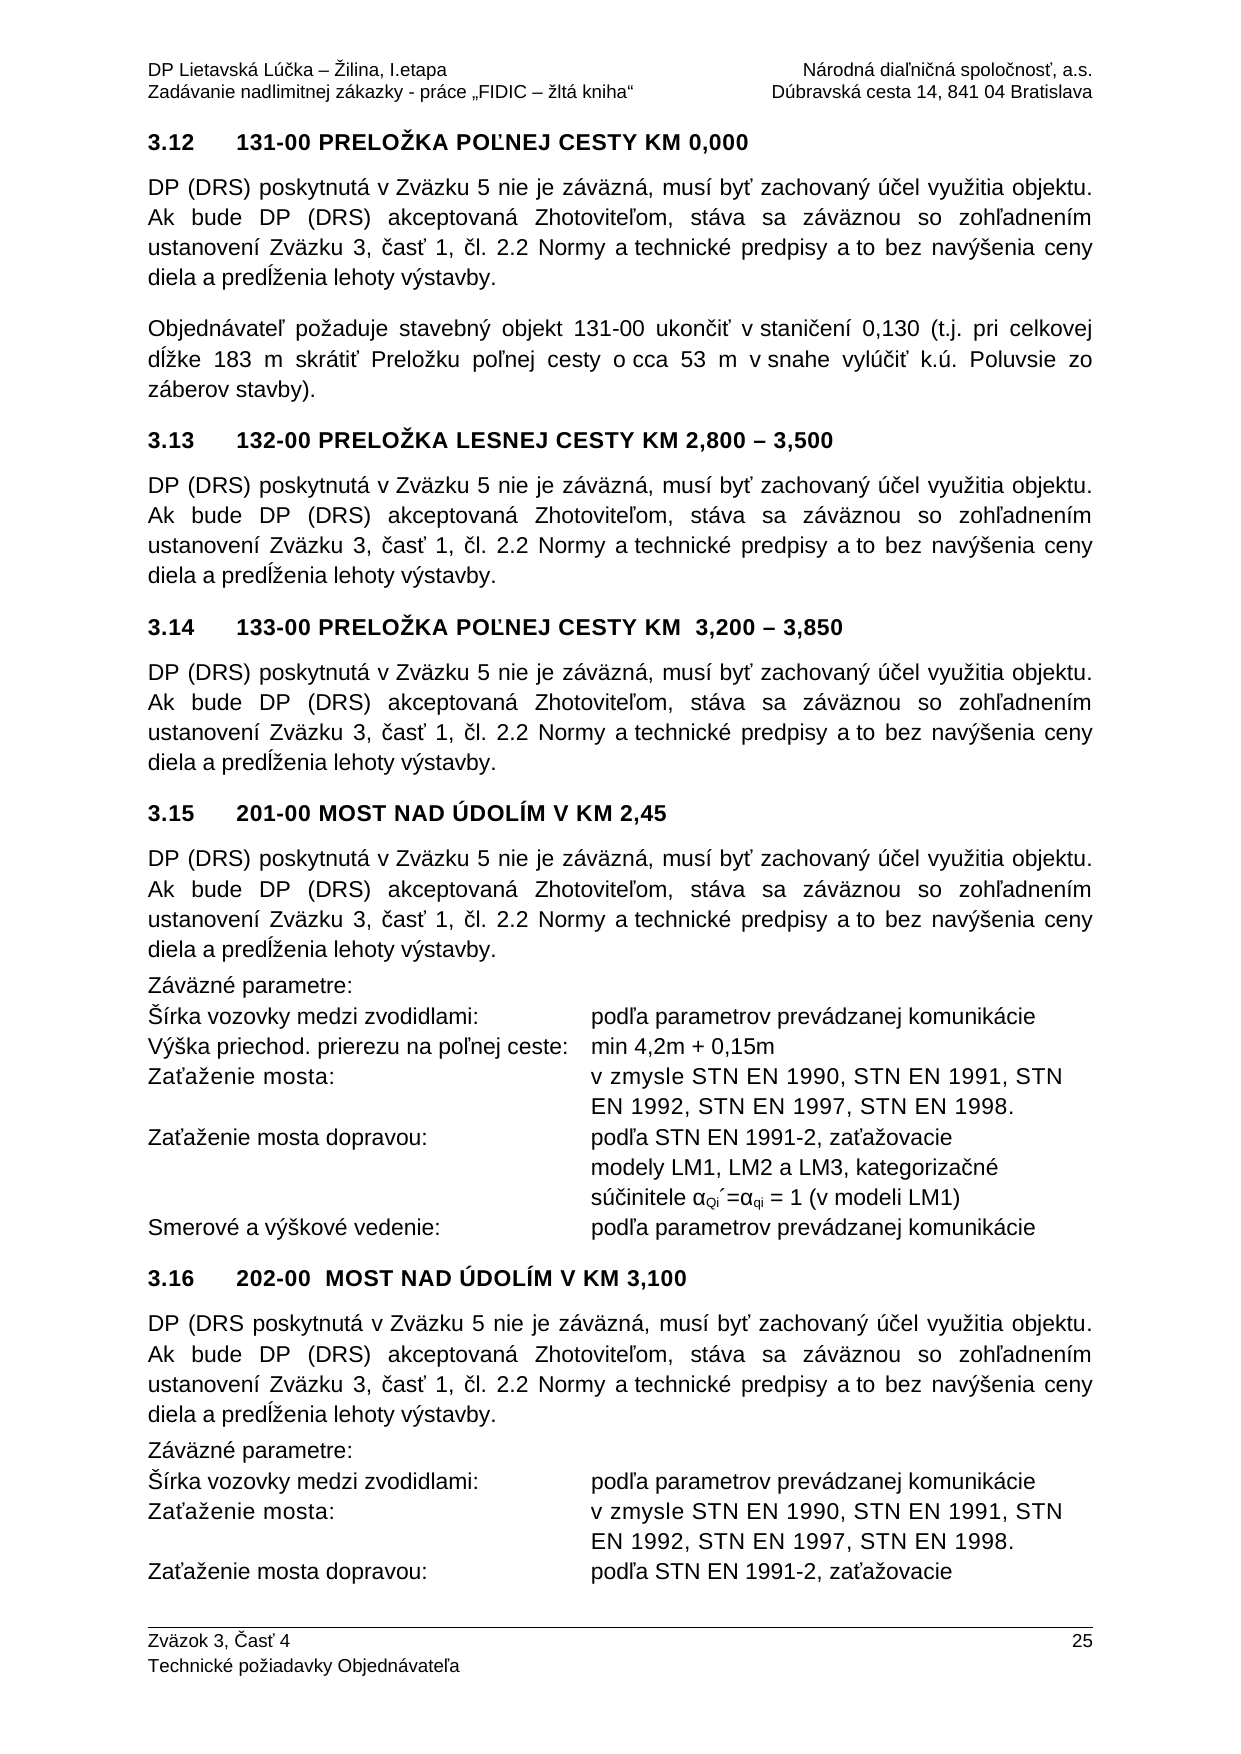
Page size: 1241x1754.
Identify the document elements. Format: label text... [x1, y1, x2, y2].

text Zaťaženie mosta: v zmysle STN EN 1990, STN EN 1991, STN EN 1992, STN EN 1997, STN EN 1998. [148, 1063, 1093, 1120]
text Zaťaženie mosta: v zmysle STN EN 1990, STN EN 1991, STN EN 1992, STN EN 1997, STN EN 1998. [148, 1498, 1093, 1554]
text Smerové a výškové vedenie: podľa parametrov prevádzanej komunikácie [148, 1214, 1093, 1241]
subtitle 201-00 Most nad údolím v km 2,45 [148, 800, 1093, 827]
text Výška priechod. prierezu na poľnej ceste: min 4,2m + 0,15m [148, 1033, 1093, 1059]
text Zaťaženie mosta dopravou: podľa STN EN 1991-2, zaťažovacie [148, 1123, 1093, 1150]
text Záväzné parametre: [148, 972, 1093, 999]
subtitle 131-00 Preložka poľnej cesty km 0,000 [148, 128, 1093, 155]
text modely LM1, LM2 a LM3, kategorizačné súčinitele αQi´=αqi = 1 (v modeli LM1) [118, 1154, 1093, 1210]
subtitle 133-00 Preložka poľnej cesty km 3,200 – 3,850 [148, 613, 1093, 640]
subtitle 202-00 Most nad údolím v km 3,100 [148, 1265, 1093, 1292]
subtitle 132-00 Preložka lesnej cesty km 2,800 – 3,500 [148, 427, 1093, 453]
text Šírka vozovky medzi zvodidlami: podľa parametrov prevádzanej komunikácie [148, 1003, 1093, 1029]
text Šírka vozovky medzi zvodidlami: podľa parametrov prevádzanej komunikácie [148, 1468, 1093, 1494]
text Objednávateľ požaduje stavebný objekt 131-00 ukončiť v staničení 0,130 (t.j. pri celkovej dĺžke 183 m skrátiť Preložku poľnej cesty o cca 53 m v snahe vylúčiť k.ú. Poluvsie zo záberov stavby). [148, 315, 1093, 402]
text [148, 174, 1093, 291]
text Záväzné parametre: [148, 1437, 1093, 1464]
text Zaťaženie mosta dopravou: podľa STN EN 1991-2, zaťažovacie [148, 1558, 1093, 1584]
